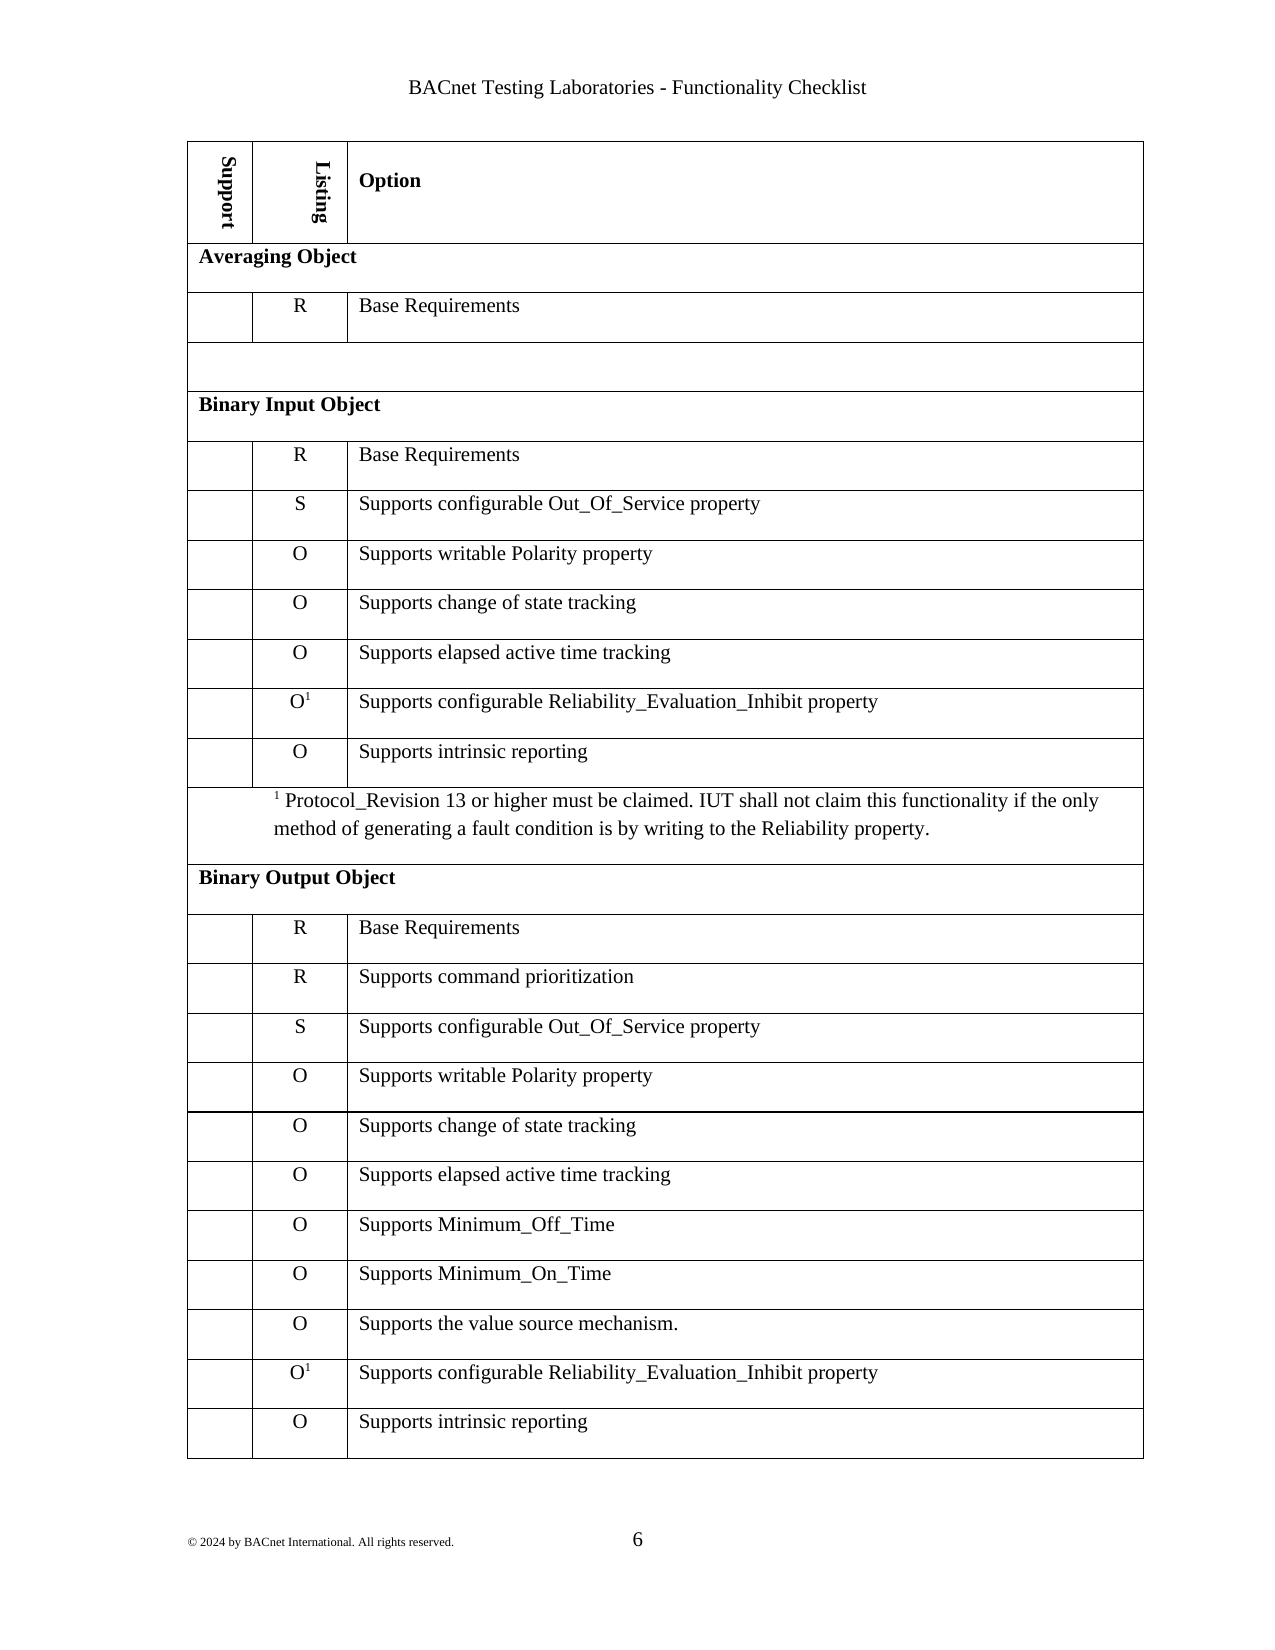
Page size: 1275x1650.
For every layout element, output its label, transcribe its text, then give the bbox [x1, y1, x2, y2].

table_cell [188, 689, 252, 737]
table_cell O [253, 590, 347, 638]
table_cell R [253, 293, 347, 342]
table_cell [188, 1211, 252, 1260]
table_cell Supports Minimum_On_Time [348, 1261, 1143, 1309]
table_cell [188, 541, 252, 589]
table_cell S [253, 1014, 347, 1062]
table_cell Binary Output Object [188, 865, 1143, 913]
table_cell O [253, 1162, 347, 1210]
table_cell Supports writable Polarity property [348, 1063, 1143, 1111]
table_cell Supports command prioritization [348, 964, 1143, 1012]
table_cell [188, 739, 252, 787]
table_cell Supports the value source mechanism. [348, 1310, 1143, 1359]
table_cell [188, 293, 252, 342]
table_cell Supports configurable Reliability_Evaluation_Inhibit property [348, 689, 1143, 737]
table_cell Supports configurable Out_Of_Service property [348, 491, 1143, 539]
table_cell [188, 1310, 252, 1359]
table_cell Base Requirements [348, 442, 1143, 490]
table_cell O1 [253, 689, 347, 737]
table_cell [188, 1014, 252, 1062]
table_cell O [253, 1063, 347, 1111]
table_cell Supports configurable Reliability_Evaluation_Inhibit property [348, 1360, 1143, 1408]
table_cell S [253, 491, 347, 539]
table_cell [188, 640, 252, 688]
table_cell Averaging Object [188, 244, 1143, 292]
table_cell Supports change of state tracking [348, 1113, 1143, 1161]
table_cell O [253, 739, 347, 787]
table_cell Base Requirements [348, 293, 1143, 342]
table_cell O [253, 1261, 347, 1309]
table_cell [188, 915, 252, 963]
table_cell [188, 343, 1143, 391]
table_cell [188, 1261, 252, 1309]
table_cell R [253, 442, 347, 490]
table_cell Supports elapsed active time tracking [348, 1162, 1143, 1210]
table_cell O [253, 1113, 347, 1161]
table_header Support [188, 142, 252, 243]
table_cell O [253, 640, 347, 688]
table_cell [188, 491, 252, 539]
table_cell Binary Input Object [188, 392, 1143, 441]
table_header Option [348, 142, 1143, 243]
table_cell [188, 1409, 252, 1458]
table_cell O [253, 1409, 347, 1458]
table_cell R [253, 915, 347, 963]
table_cell [188, 590, 252, 638]
table_cell Base Requirements [348, 915, 1143, 963]
table_cell [188, 442, 252, 490]
table_cell Supports intrinsic reporting [348, 1409, 1143, 1458]
table_cell 1 Protocol_Revision 13 or higher must be claimed. IUT shall not claim this functionality if the only method of generating a fault condition is by writing to the Reliability property. [188, 788, 1143, 864]
table_cell O1 [253, 1360, 347, 1408]
table_cell [188, 964, 252, 1012]
table_cell Supports Minimum_Off_Time [348, 1211, 1143, 1260]
table_cell Supports intrinsic reporting [348, 739, 1143, 787]
table_cell O [253, 541, 347, 589]
table_cell Supports change of state tracking [348, 590, 1143, 638]
table_cell [188, 1360, 252, 1408]
table_cell R [253, 964, 347, 1012]
table_cell O [253, 1211, 347, 1260]
table_cell [188, 1063, 252, 1111]
table_cell Supports writable Polarity property [348, 541, 1143, 589]
table_cell O [253, 1310, 347, 1359]
table_cell [188, 1113, 252, 1161]
table_header Listing [253, 142, 347, 243]
table_cell Supports configurable Out_Of_Service property [348, 1014, 1143, 1062]
table_cell Supports elapsed active time tracking [348, 640, 1143, 688]
table_cell [188, 1162, 252, 1210]
